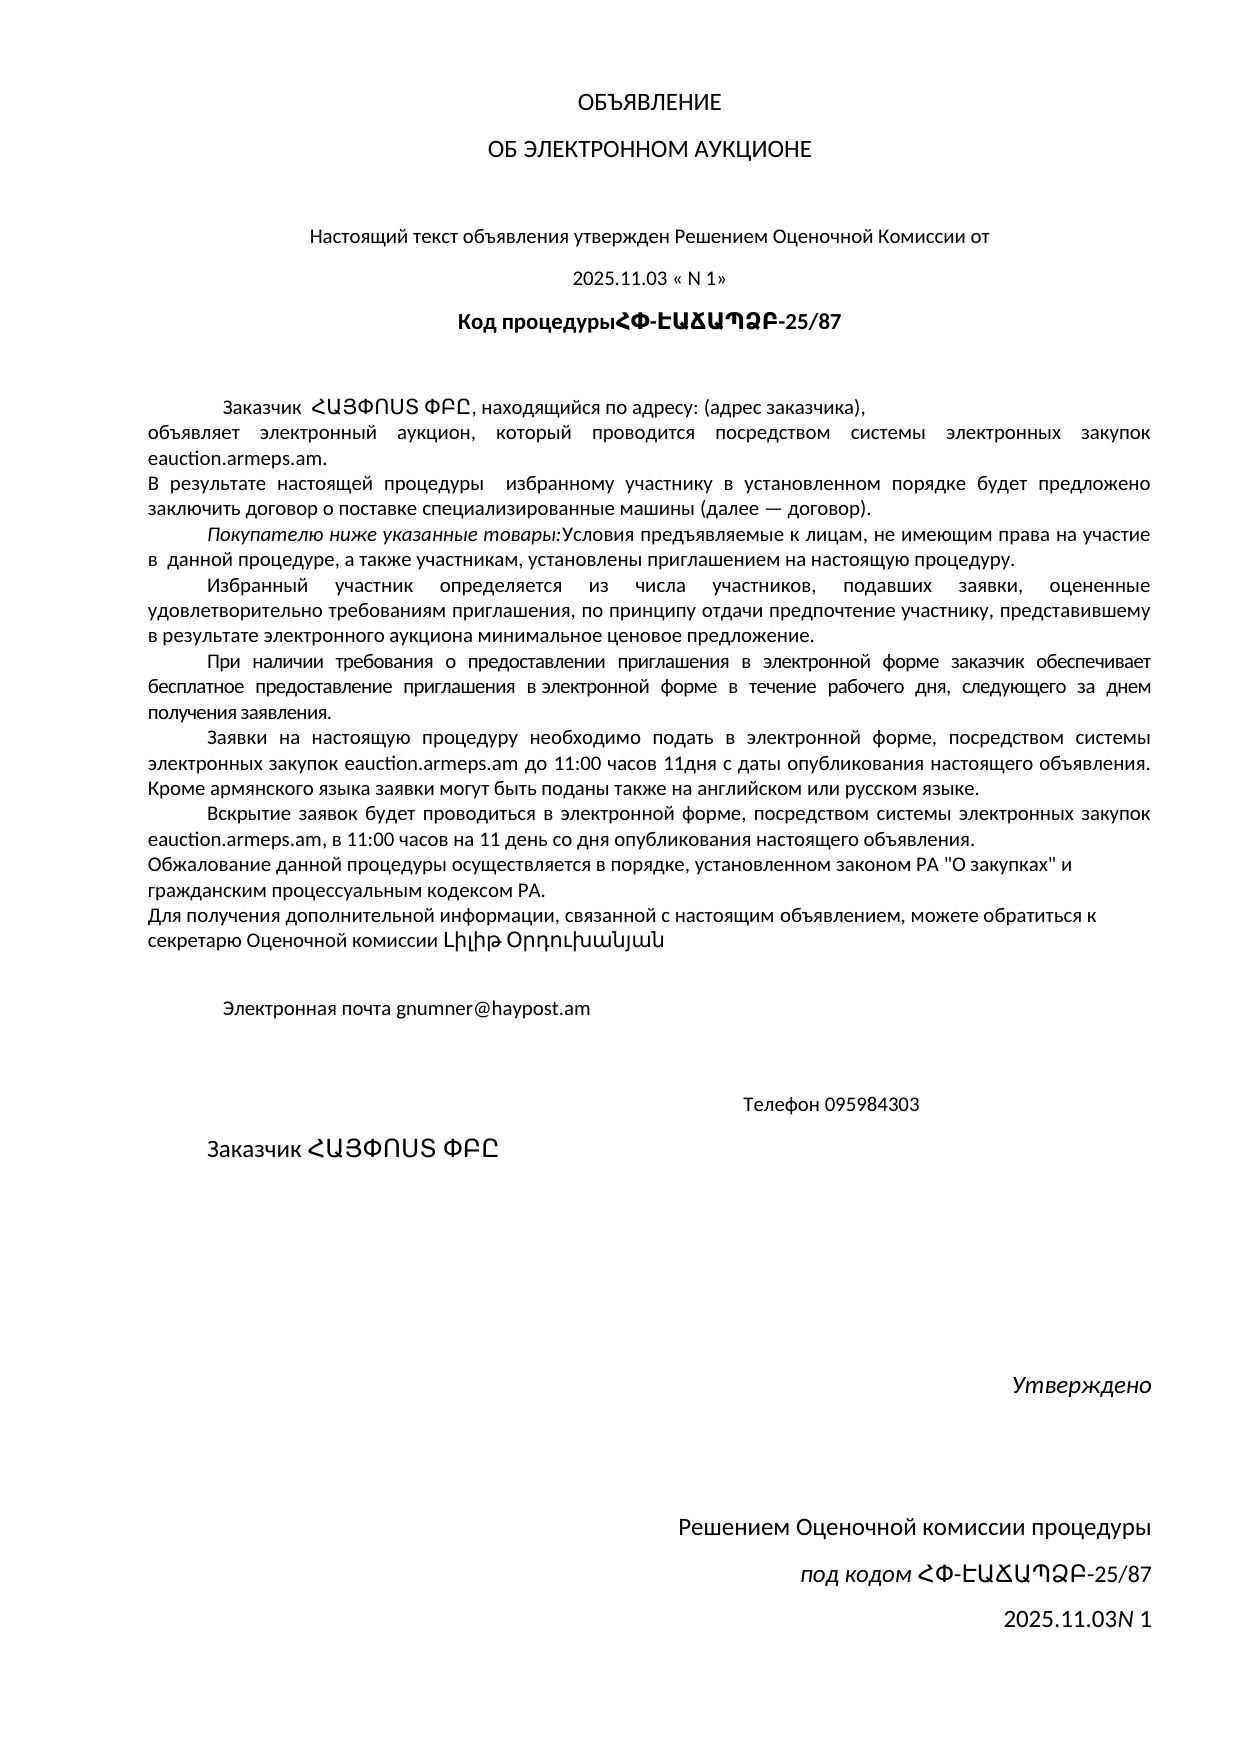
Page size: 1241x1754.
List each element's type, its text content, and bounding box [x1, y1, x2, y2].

text под кодом ՀՓ-ԷԱՃԱՊՁԲ-25/87 2025.11.03 N 1 [148, 1558, 1152, 1634]
text В результате настоящей процедуры избранному участнику в установленном порядке будет предложено заключить договор о поставке специализированные машины (далее — договор). [148, 470, 1152, 521]
text Заявки на настоящую процедуру необходимо подать в электронной форме, посредством системы электронных закупок eauction.armeps.am до 11:00 часов 11дня с даты опубликования настоящего объявления. Кроме армянского языка заявки могут быть поданы также на английском или русском языке. [148, 724, 1152, 801]
text Вскрытие заявок будет проводиться в электронной форме, посредством системы электронных закупок eauction.armeps.am, в 11:00 часов на 11 день со дня опубликования настоящего объявления. [148, 801, 1152, 851]
text При наличии требования о предоставлении приглашения в электронной форме заказчик обеспечивает бесплатное предоставление приглашения в электронной форме в течение рабочего дня, следующего за днем получения заявления. [148, 648, 1152, 724]
text Заказчик ՀԱՅՓՈՍՏ ՓԲԸ [148, 1133, 1152, 1164]
text ОБЪЯВЛЕНИЕ [148, 86, 1152, 117]
text ОБ ЭЛЕКТРОННОМ АУКЦИОНЕ [148, 134, 1152, 164]
text Для получения дополнительной информации, связанной с настоящим объявлением, можете обратиться к секретарю Оценочной комиссии Լիլիթ Օրդուխանյան [148, 902, 1152, 953]
text Избранный участник определяется из числа участников, подавших заявки, оцененные удовлетворительно требованиям приглашения, по принципу отдачи предпочтение участнику, представившему в результате электронного аукциона минимальное ценовое предложение. [148, 572, 1152, 648]
text Обжалование данной процедуры осуществляется в порядке, установленном законом РА "О закупках" и гражданским процессуальным кодексом РА. [148, 851, 1152, 902]
text Электронная почта gnumner@haypost.am [148, 995, 1152, 1021]
text Покупателю ниже указанные товары:Условия предъявляемые к лицам, не имеющим права на участие в данной процедуре, а также участникам, установлены приглашением на настоящую процедуру. [148, 521, 1152, 572]
text Утверждено [148, 1369, 1152, 1399]
text Заказчик ՀԱՅՓՈՍՏ ՓԲԸ, находящийся по адресу: (адрес заказчика), [148, 394, 1152, 419]
text объявляет электронный аукцион, который проводится посредством системы электронных закупок eauction.armeps.am. [148, 419, 1152, 470]
text Настоящий текст объявления утвержден Решением Оценочной Комиссии от [148, 223, 1152, 248]
text 2025.11.03 « N 1» [148, 265, 1152, 290]
text Телефон 095984303 [325, 1037, 1152, 1116]
text Код процедурыՀՓ-ԷԱՃԱՊՁԲ-25/87 [148, 307, 1152, 335]
text Решением Оценочной комиссии процедуры [148, 1511, 1152, 1541]
